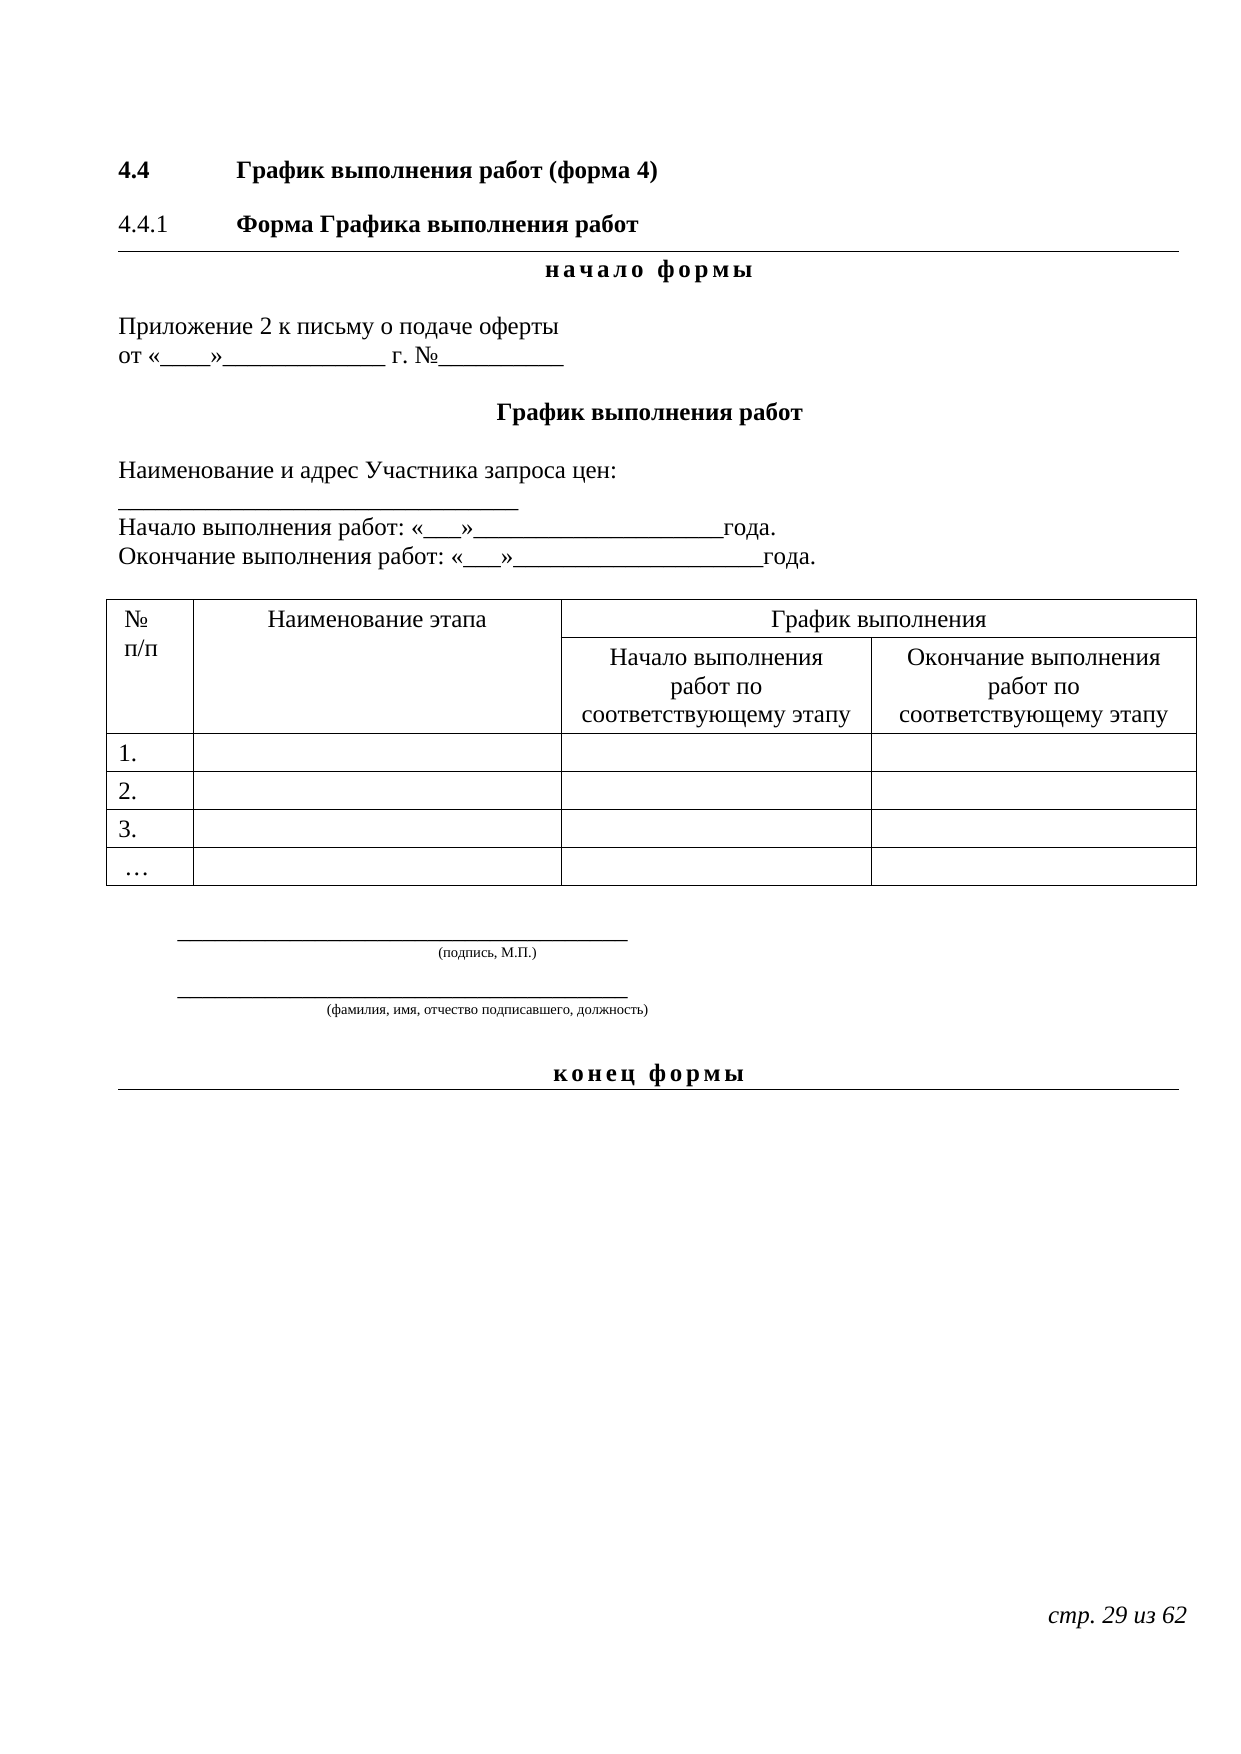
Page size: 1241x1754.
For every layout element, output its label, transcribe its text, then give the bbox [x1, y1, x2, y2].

text График выполнения работ [118, 397, 1181, 426]
table_cell [562, 772, 871, 809]
text Окончание выполнения работ: «___»____________________года. [118, 541, 1181, 570]
table_header Наименование этапа [194, 600, 561, 732]
table_cell [562, 848, 871, 885]
table_cell [107, 772, 193, 809]
table_header График выполнения [562, 600, 1196, 637]
table_cell [872, 848, 1196, 885]
text (подпись, М.П.) [118, 943, 797, 972]
table_cell [107, 810, 193, 847]
table_cell [194, 848, 561, 885]
table_cell … [107, 848, 193, 885]
table_header № п/п [107, 600, 193, 732]
text конец формы [118, 1058, 1179, 1089]
text Форма Графика выполнения работ [118, 209, 1181, 238]
table_cell [194, 810, 561, 847]
table_cell Окончание выполнения работ по соответствующему этапу [872, 638, 1196, 732]
table_cell [872, 810, 1196, 847]
table_cell [562, 734, 871, 771]
text Приложение 2 к письму о подаче оферты от «____»_____________ г. №__________ [118, 311, 1181, 369]
table_cell [107, 734, 193, 771]
text (фамилия, имя, отчество подписавшего, должность) [118, 1001, 797, 1030]
text ____________________________________ [118, 915, 1181, 943]
text начало формы [118, 252, 1179, 282]
text ____________________________________ [118, 972, 1181, 1001]
text Наименование и адрес Участника запроса цен: [118, 455, 1181, 484]
table_cell [562, 810, 871, 847]
table_cell Начало выполнения работ по соответствующему этапу [562, 638, 871, 732]
table_cell [872, 734, 1196, 771]
text ________________________________ [118, 484, 1181, 512]
text Начало выполнения работ: «___»____________________года. [118, 512, 1181, 541]
table_cell [872, 772, 1196, 809]
subtitle График выполнения работ (форма 4) [118, 156, 1181, 184]
table_cell [194, 734, 561, 771]
table_cell [194, 772, 561, 809]
